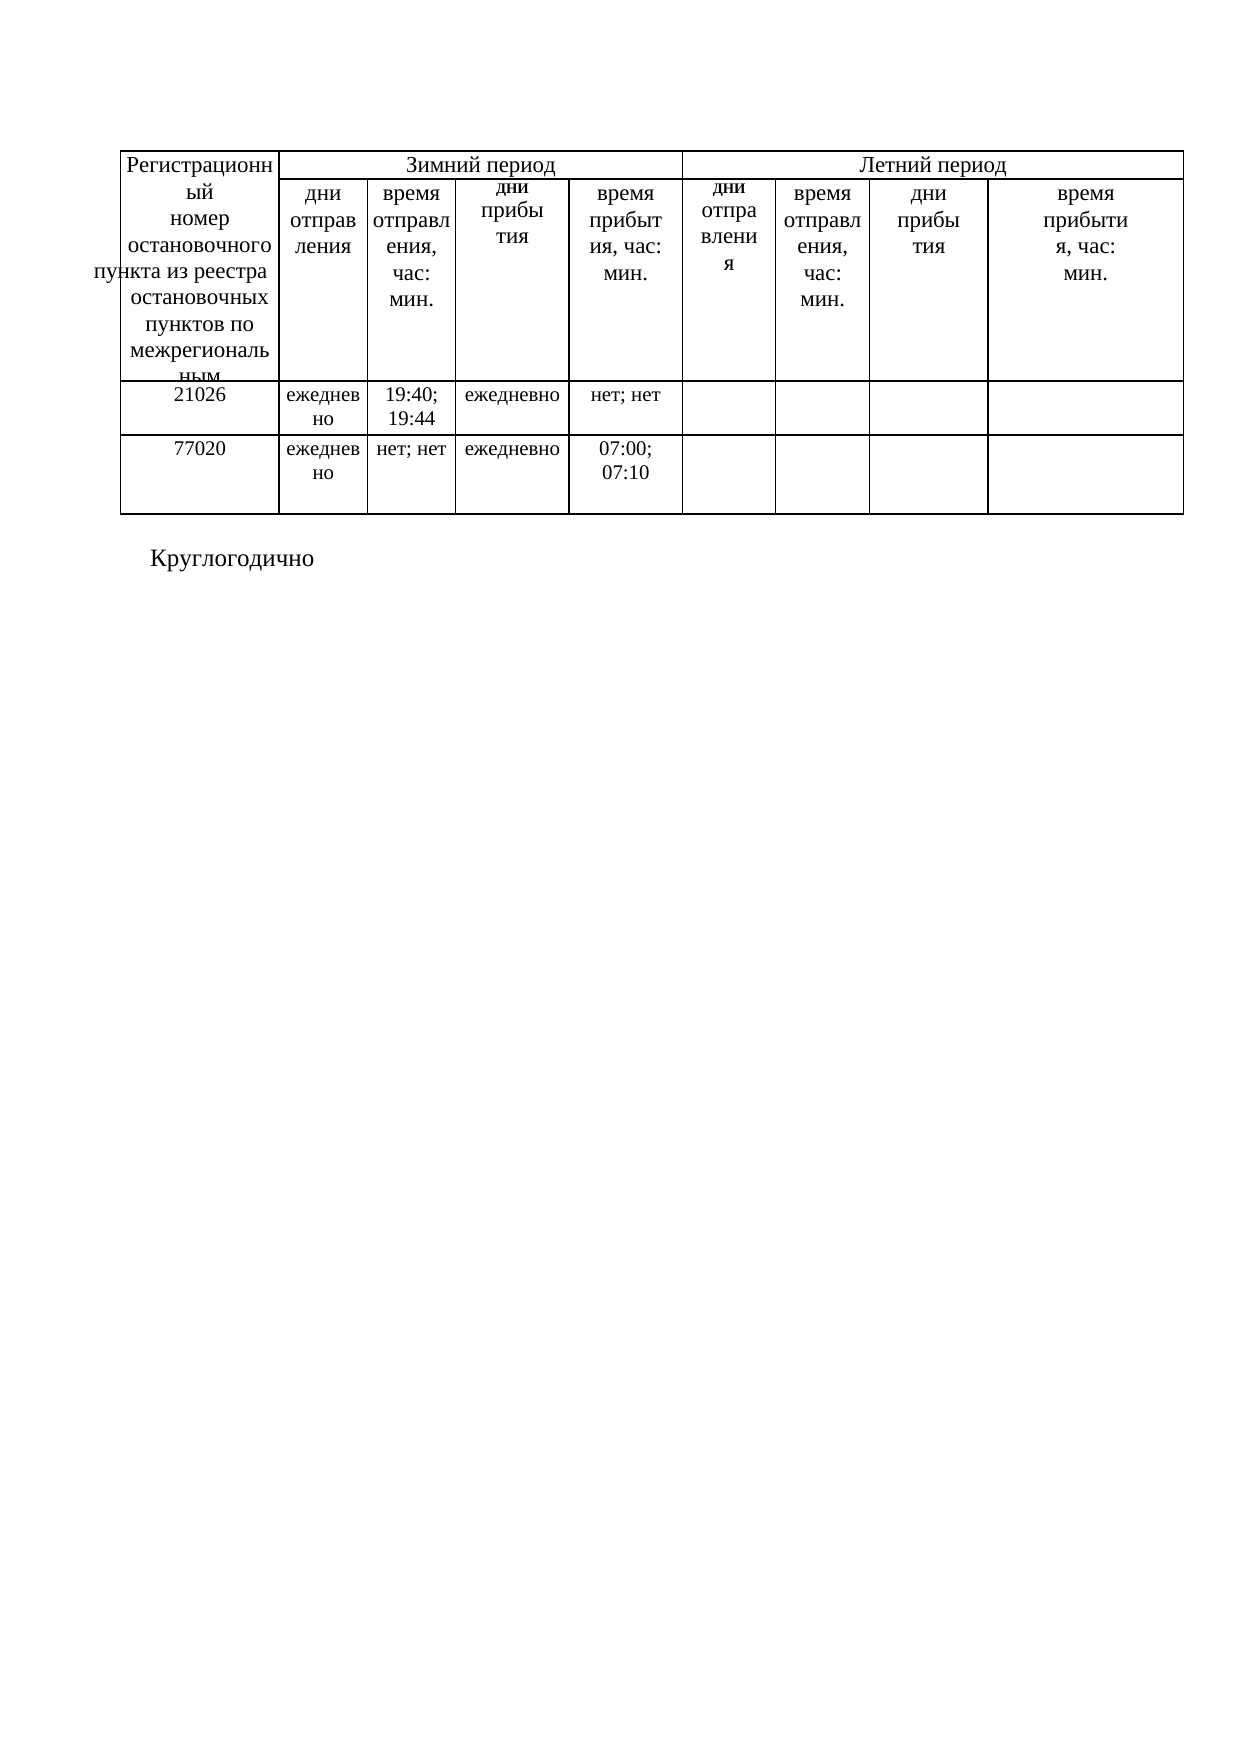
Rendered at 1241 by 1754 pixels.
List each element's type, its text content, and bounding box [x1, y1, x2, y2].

table_cell 21026 [121, 382, 278, 434]
table_cell ДНИ прибы тия [456, 180, 568, 380]
table_header Зимний период [280, 152, 682, 178]
table_cell [989, 382, 1183, 434]
table_cell [870, 382, 987, 434]
table_cell [776, 436, 869, 513]
table_cell нет; нет [570, 382, 682, 434]
table_cell время отправл ения, час: мин. [776, 180, 869, 380]
table_cell время прибыти я, час: мин. [989, 180, 1183, 380]
table_cell дни прибы тия [870, 180, 987, 380]
table_cell дни отправ ления [280, 180, 367, 380]
text Круглогодично [150, 543, 1090, 572]
table_cell ежедневно [280, 436, 367, 513]
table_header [121, 152, 278, 380]
table_cell время прибыт ия, час: мин. [570, 180, 682, 380]
table_cell ежедневно [280, 382, 367, 434]
table_cell [683, 436, 775, 513]
table_cell время отправл ения, час: мин. [368, 180, 455, 380]
table_cell 77020 [121, 436, 278, 513]
table_cell [870, 436, 987, 513]
table_cell нет; нет [368, 436, 455, 513]
table_cell 19:40; 19:44 [368, 382, 455, 434]
table_cell [989, 436, 1183, 513]
table_cell ежедневно [456, 382, 568, 434]
table_cell ДНИ отпра влени я [683, 180, 775, 380]
table_cell [683, 382, 775, 434]
table_cell ежедневно [456, 436, 568, 513]
table_cell [776, 382, 869, 434]
table_header Летний период [683, 152, 1183, 178]
table_cell 07:00; 07:10 [570, 436, 682, 513]
